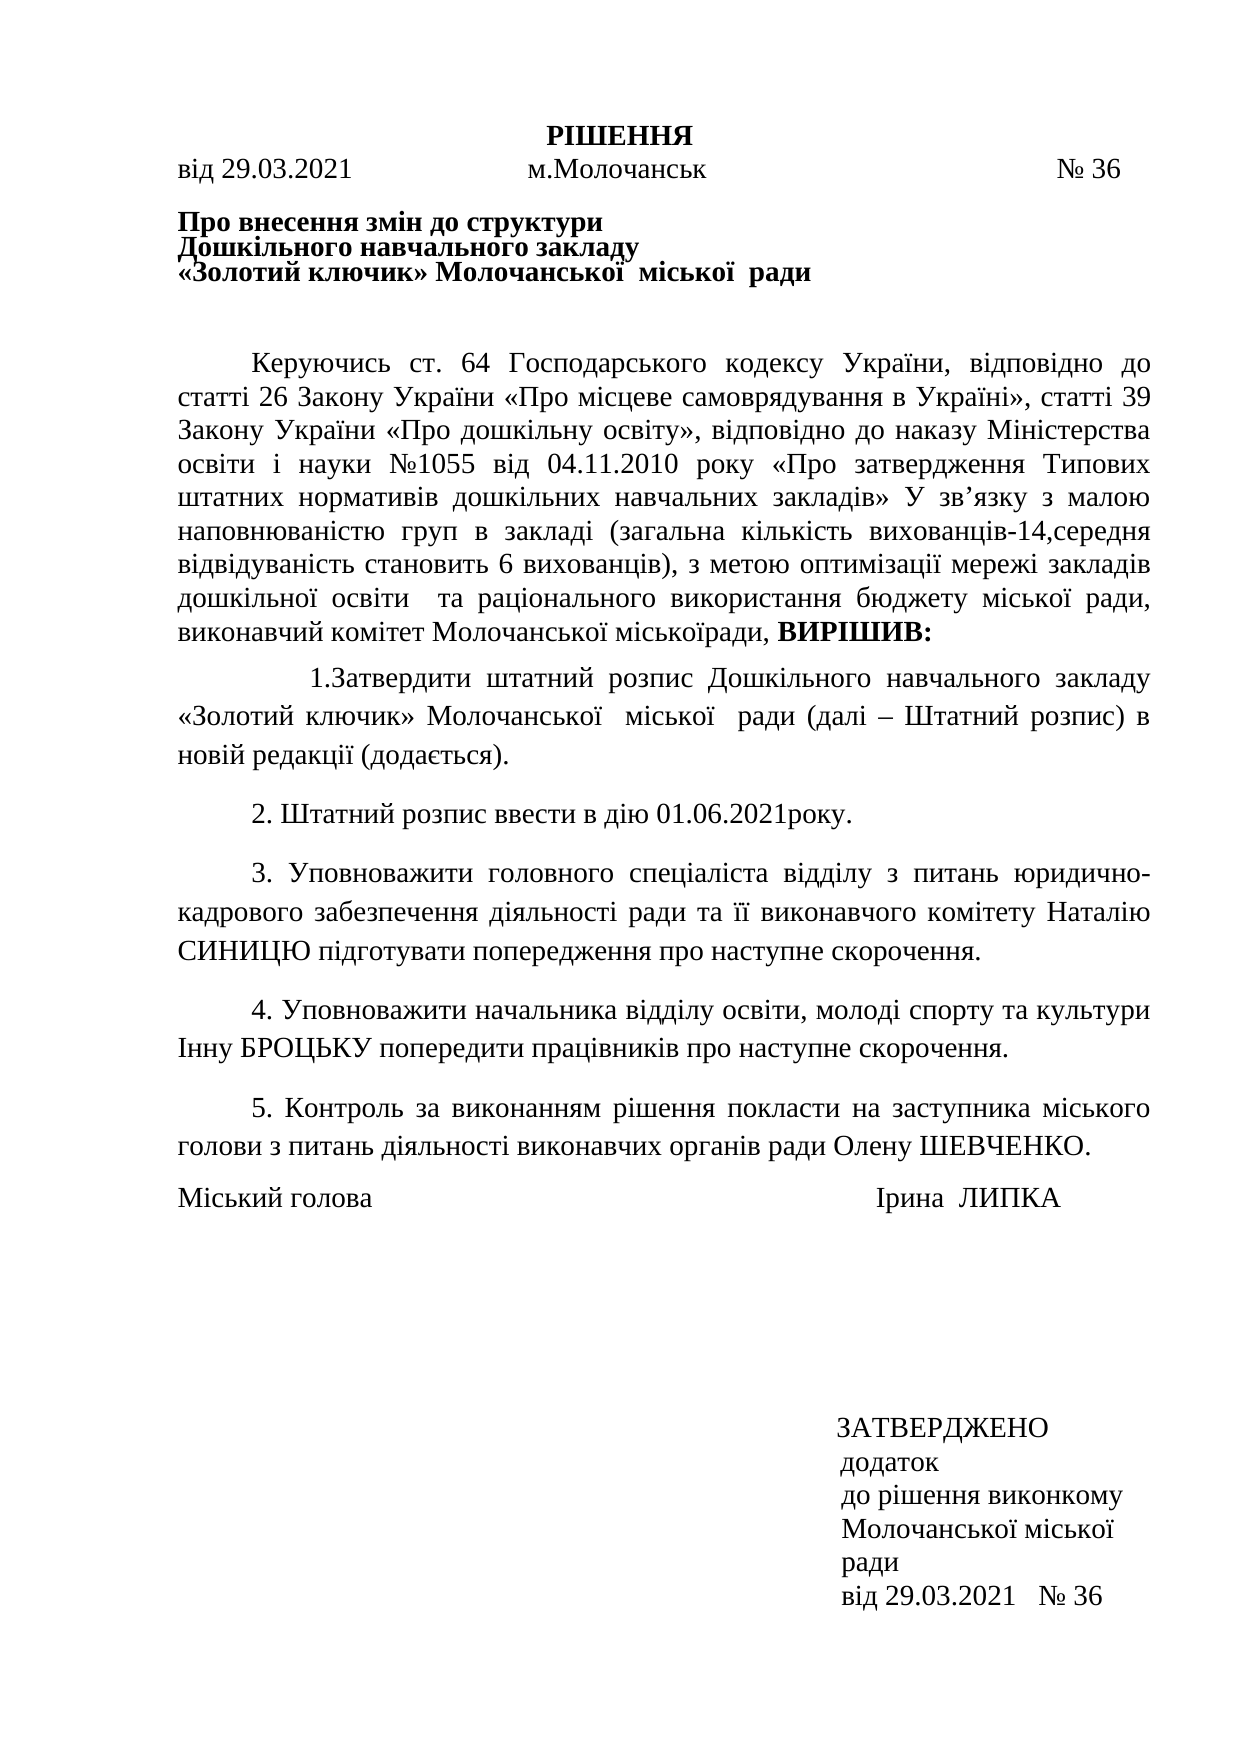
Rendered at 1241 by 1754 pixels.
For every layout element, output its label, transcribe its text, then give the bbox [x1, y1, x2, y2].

text Про внесення змін до структури [177, 211, 1152, 236]
text 1.Затвердити штатний розпис Дошкільного навчального закладу «Золотий ключик» Молочанської міської ради (далі – Штатний розпис) в новій редакції (додається). [177, 660, 1152, 770]
text Молочанської міської [177, 1511, 1152, 1544]
text ЗАТВЕРДЖЕНО [177, 1410, 1152, 1444]
text 5. Контроль за виконанням рішення покласти на заступника міського голови з питань діяльності виконавчих органів ради Олену ШЕВЧЕНКО. [177, 1090, 1152, 1162]
text додаток [177, 1444, 1152, 1477]
text «Золотий ключик» Молочанської міської ради [177, 261, 1152, 286]
text від 29.03.2021 № 36 [177, 1578, 1152, 1612]
text Міський голова Ірина ЛИПКА [177, 1188, 1152, 1213]
text Керуючись ст. 64 Господарського кодексу України, відповідно до статті 26 Закону України «Про місцеве самоврядування в Україні», статті 39 Закону України «Про дошкільну освіту», відповідно до наказу Міністерства освіти і науки №1055 від 04.11.2010 року «Про затвердження Типових штатних нормативів дошкільних навчальних закладів» У зв’язку з малою наповнюваністю груп в закладі (загальна кількість вихованців-14,середня відвідуваність становить 6 вихованців), з метою оптимізації мережі закладів дошкільної освіти та раціонального використання бюджету міської ради, виконавчий комітет Молочанської міськоїради, ВИРІШИВ: [177, 345, 1152, 647]
text Дошкільного навчального закладу [177, 236, 1152, 261]
text 4. Уповноважити начальника відділу освіти, молоді спорту та культури Інну БРОЦЬКУ попередити працівників про наступне скорочення. [177, 992, 1152, 1064]
text до рішення виконкому [177, 1477, 1152, 1511]
text 2. Штатний розпис ввести в дію 01.06.2021року. [177, 796, 1152, 830]
text ради [177, 1544, 1152, 1578]
text 3. Уповноважити головного спеціаліста відділу з питань юридично-кадрового забезпечення діяльності ради та її виконавчого комітету Наталію СИНИЦЮ підготувати попередження про наступне скорочення. [177, 856, 1152, 966]
text від 29.03.2021 м.Молочанськ № 36 [177, 152, 1152, 185]
text РІШЕННЯ [472, 118, 1152, 152]
